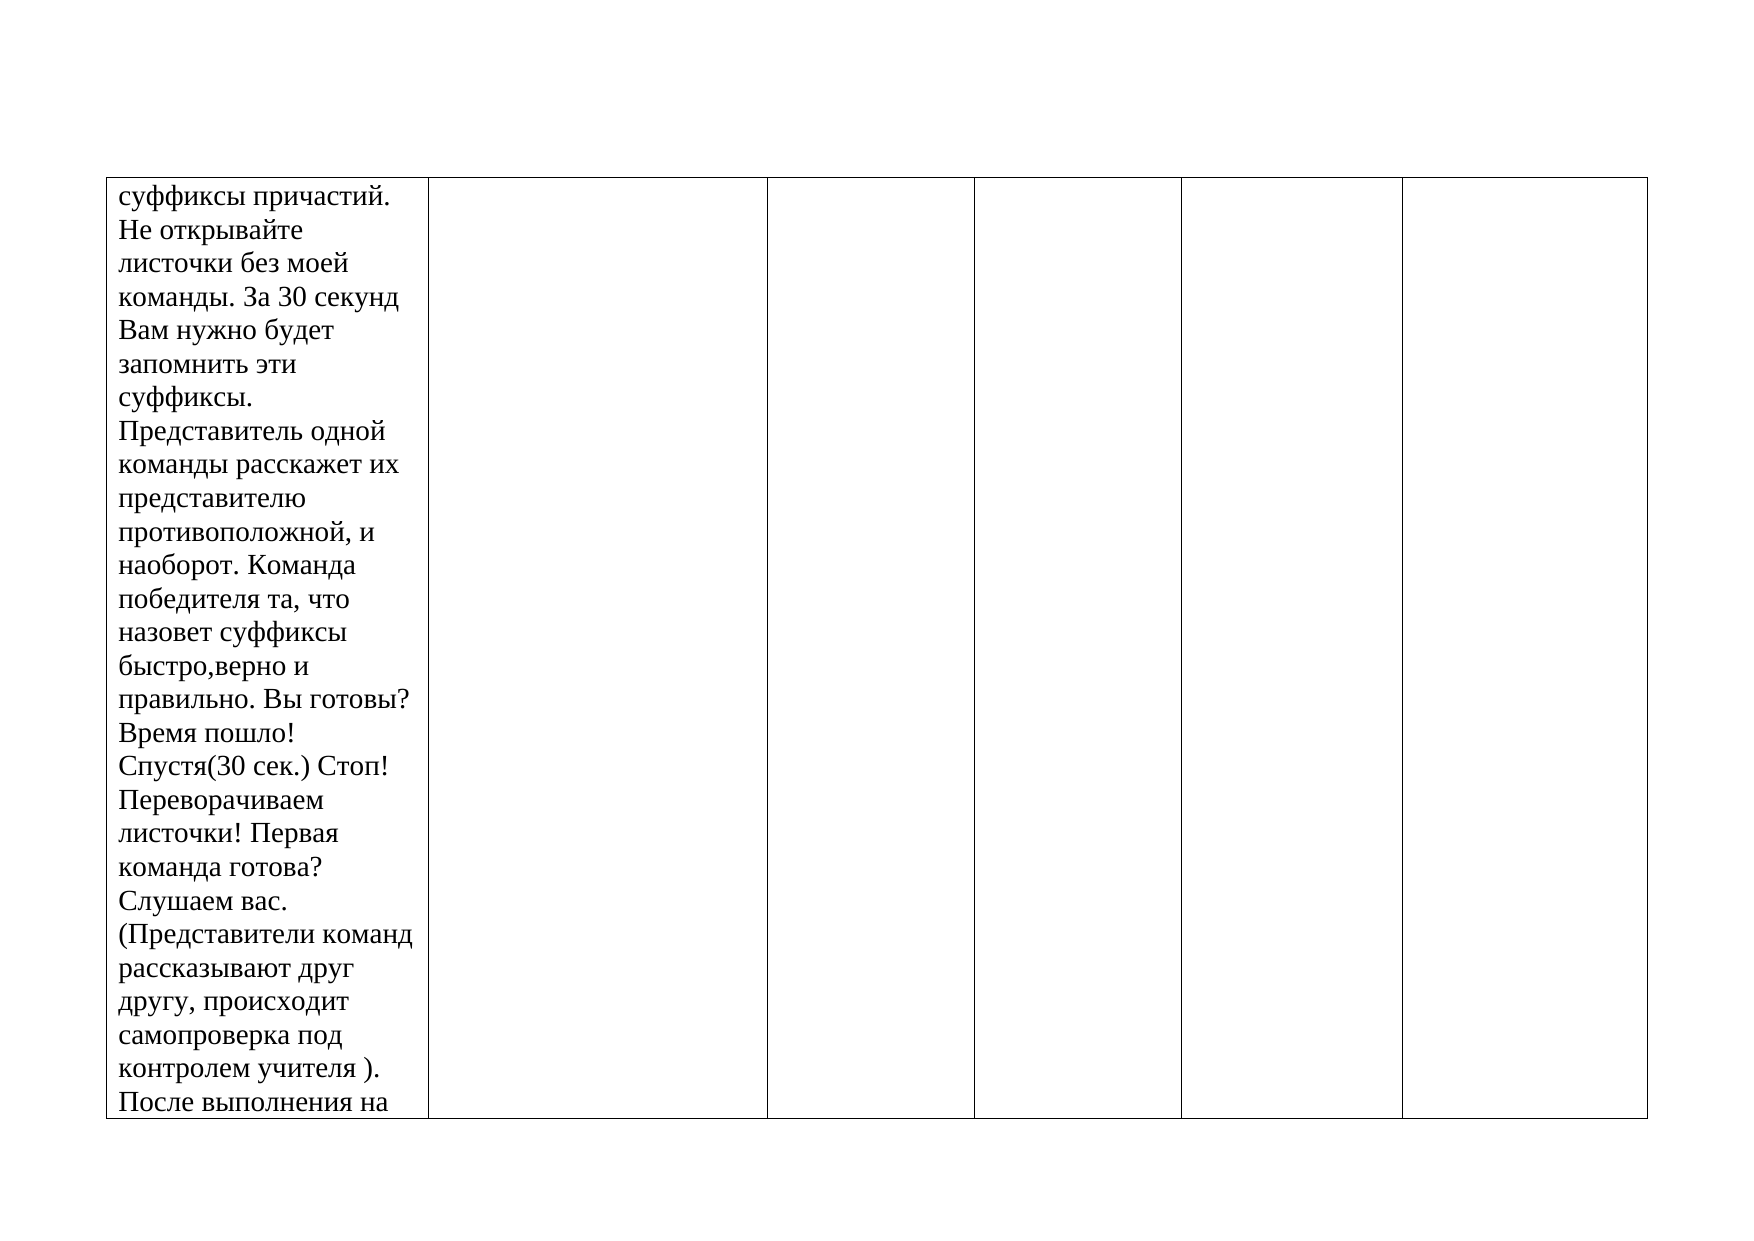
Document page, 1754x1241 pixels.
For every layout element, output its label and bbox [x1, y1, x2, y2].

table_cell [768, 178, 974, 1117]
table_cell [1182, 178, 1402, 1117]
table_cell [107, 178, 428, 1117]
table_cell [1403, 178, 1647, 1117]
table_cell [429, 178, 767, 1117]
table_cell [975, 178, 1181, 1117]
